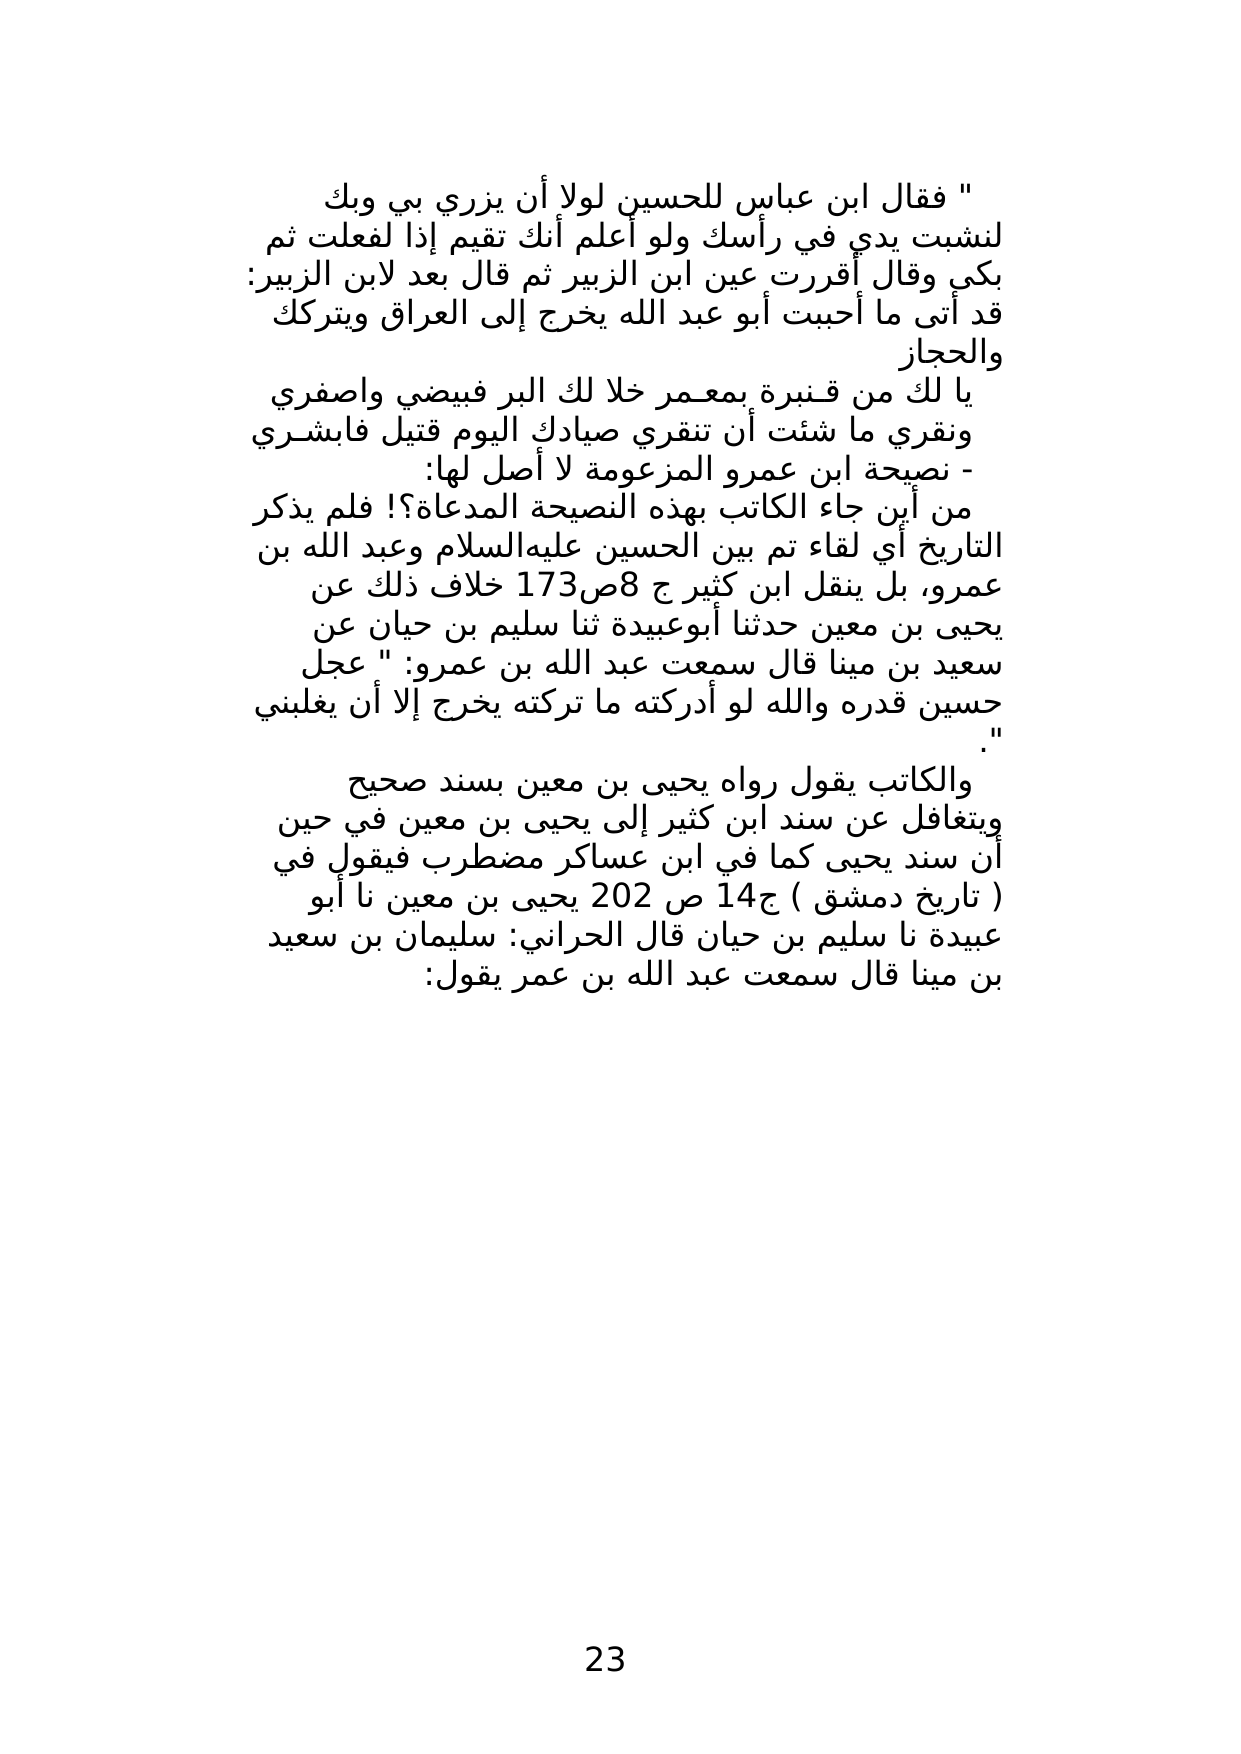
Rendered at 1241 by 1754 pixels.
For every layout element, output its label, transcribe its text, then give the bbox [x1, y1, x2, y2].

text " فقال ابن عباس للحسين لولا أن يزري بي وبك لنشبت يدي في رأسك ولو أعلم أنك تقيم إذا لفعلت ثم بكى وقال أقررت عين ابن الزبير ثم قال بعد لابن الزبير: قد أتى ما أحببت أبو عبد الله يخرج إلى العراق ويتركك والحجاز [236, 177, 1004, 371]
text - نصيحة ابن عمرو المزعومة لا أصل لها: [236, 449, 1004, 488]
text من أين جاء الكاتب بهذه النصيحة المدعاة؟! فلم يذكر التاريخ أي لقاء تم بين الحسين عليه‌السلام وعبد الله بن عمرو، بل ينقل ابن كثير ج 8ص173 خلاف ذلك عن يحيى بن معين حدثنا أبوعبيدة ثنا سليم بن حيان عن سعيد بن مينا قال سمعت عبد الله بن عمرو: " عجل حسين قدره والله لو أدركته ما تركته يخرج إلا أن يغلبني ". [236, 488, 1004, 760]
text والكاتب يقول رواه يحيى بن معين بسند صحيح ويتغافل عن سند ابن كثير إلى يحيى بن معين في حين أن سند يحيى كما في ابن عساكر مضطرب فيقول في ( تاريخ دمشق ) ج14 ص 202 يحيى بن معين نا أبو عبيدة نا سليم بن حيان قال الحراني: سليمان بن سعيد بن مينا قال سمعت عبد الله بن عمر يقول: [236, 760, 1004, 993]
text ونقري ما شئت أن تنقري صيادك اليوم قتيل فابشـري [236, 410, 1004, 449]
text يا لك من قـنبرة بمعـمر خلا لك البر فبيضي واصفري [236, 371, 1004, 410]
